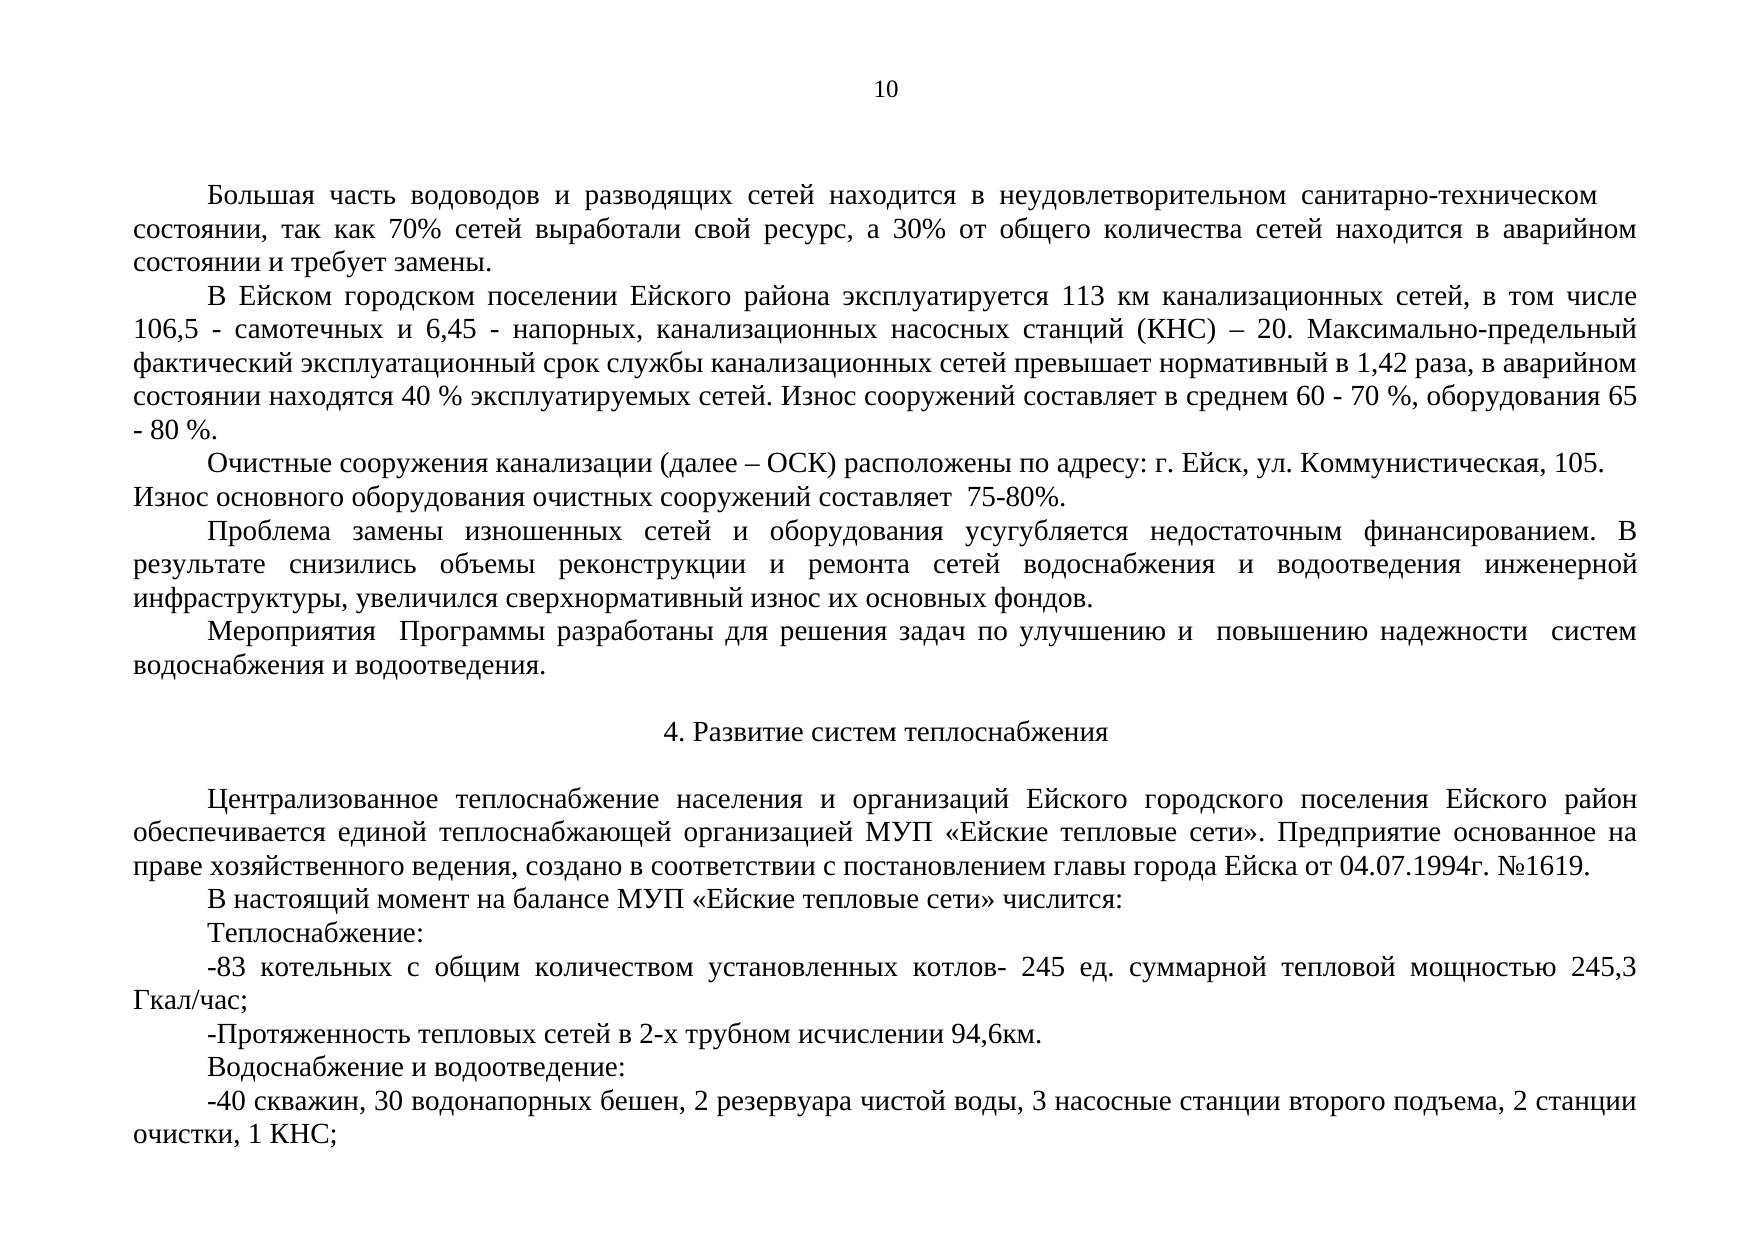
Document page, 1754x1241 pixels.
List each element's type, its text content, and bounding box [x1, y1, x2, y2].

text -Протяженность тепловых сетей в 2-х трубном исчислении 94,6км. [133, 1016, 1639, 1049]
text 4. Развитие систем теплоснабжения [133, 714, 1639, 747]
text Централизованное теплоснабжение населения и организаций Ейского городского поселения Ейского район обеспечивается единой теплоснабжающей организацией МУП «Ейские тепловые сети». Предприятие основанное на праве хозяйственного ведения, создано в соответствии с постановлением главы города Ейска от 04.07.1994г. №1619. [133, 781, 1639, 882]
text Большая часть водоводов и разводящих сетей находится в неудовлетворительном санитарно-техническом [133, 177, 1639, 211]
text В Ейском городском поселении Ейского района эксплуатируется 113 км канализационных сетей, в том числе 106,5 - самотечных и 6,45 - напорных, канализационных насосных станций (КНС) – 20. Максимально-предельный фактический эксплуатационный срок службы канализационных сетей превышает нормативный в 1,42 раза, в аварийном состоянии находятся 40 % эксплуатируемых сетей. Износ сооружений составляет в среднем 60 - 70 %, оборудования 65 - 80 %. [133, 278, 1639, 446]
text В настоящий момент на балансе МУП «Ейские тепловые сети» числится: [133, 882, 1639, 915]
text состоянии, так как 70% сетей выработали свой ресурс, а 30% от общего количества сетей находится в аварийном состоянии и требует замены. [133, 211, 1639, 278]
text Очистные сооружения канализации (далее – ОСК) расположены по адресу: г. Ейск, ул. Коммунистическая, 105. [133, 446, 1643, 479]
text Водоснабжение и водоотведение: [133, 1049, 1639, 1083]
text Износ основного оборудования очистных сооружений составляет 75-80%. [133, 479, 1643, 513]
text Проблема замены изношенных сетей и оборудования усугубляется недостаточным финансированием. В результате снизились объемы реконструкции и ремонта сетей водоснабжения и водоотведения инженерной инфраструктуры, увеличился сверхнормативный износ их основных фондов. [133, 513, 1639, 613]
text Мероприятия Программы разработаны для решения задач по улучшению и повышению надежности систем водоснабжения и водоотведения. [133, 613, 1639, 680]
text -83 котельных с общим количеством установленных котлов- 245 ед. суммарной тепловой мощностью 245,3 Гкал/час; [133, 949, 1639, 1016]
text -40 скважин, 30 водонапорных бешен, 2 резервуара чистой воды, 3 насосные станции второго подъема, 2 станции очистки, 1 КНС; [133, 1083, 1639, 1150]
text Теплоснабжение: [133, 915, 1639, 949]
